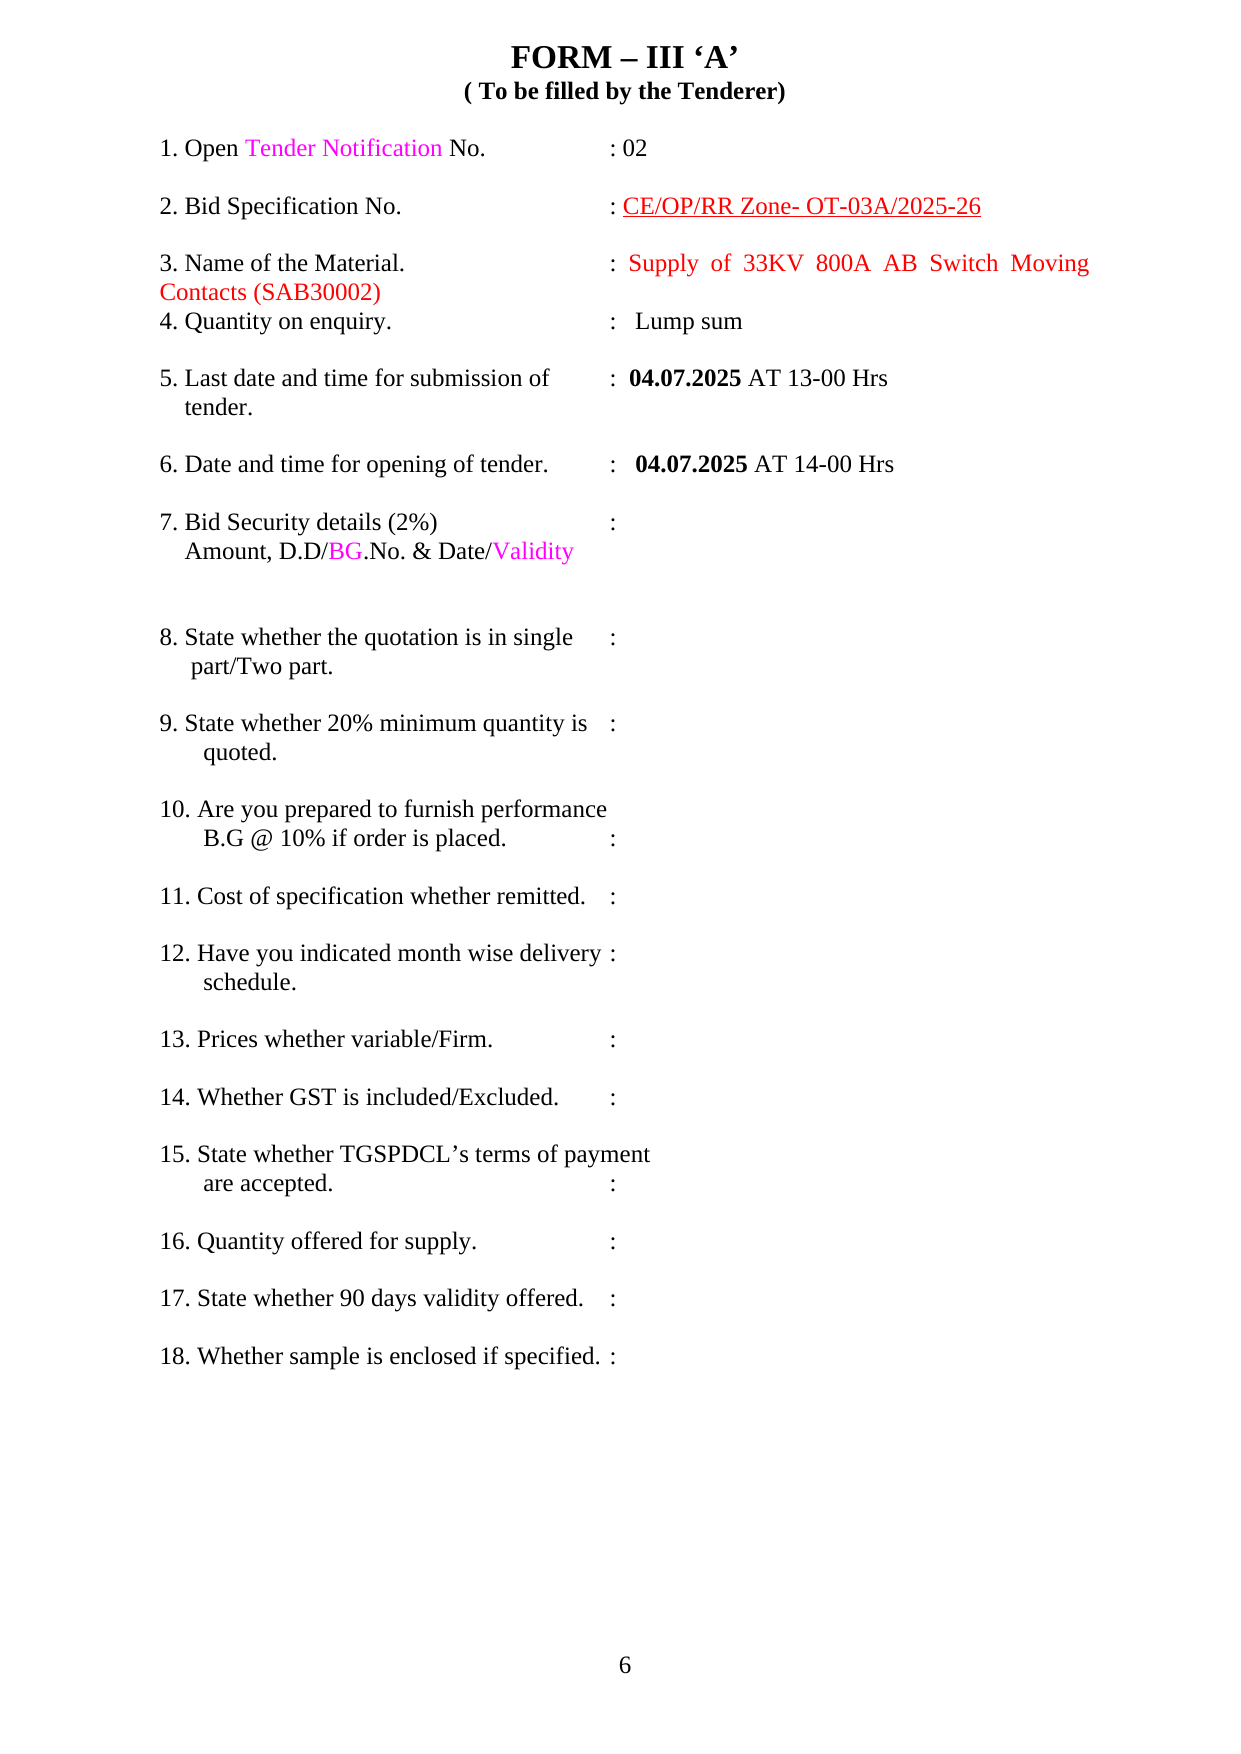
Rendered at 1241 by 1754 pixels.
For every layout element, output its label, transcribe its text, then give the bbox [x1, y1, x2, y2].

text ( To be filled by the Tenderer) [159, 76, 1090, 104]
text tender. [159, 392, 1090, 421]
text 17. State whether 90 days validity offered. : [159, 1283, 1090, 1312]
text schedule. [159, 967, 1090, 996]
text 11. Cost of specification whether remitted. : [159, 881, 1090, 909]
text 18. Whether sample is enclosed if specified. : [159, 1341, 1090, 1369]
text 4. Quantity on enquiry. : Lump sum [159, 306, 1090, 334]
text Amount, D.D/BG.No. & Date/Validity [159, 536, 1090, 564]
text quoted. [159, 737, 1090, 766]
text 6. Date and time for opening of tender. : 04.07.2025 AT 14-00 Hrs [159, 449, 1090, 478]
text 1. Open Tender Notification No. : 02 [159, 133, 1090, 162]
text 3. Name of the Material. : Supply of 33KV 800A AB Switch Moving Contacts (SAB30002) [159, 248, 1090, 306]
text 15. State whether TGSPDCL’s terms of payment [159, 1139, 1090, 1168]
text 7. Bid Security details (2%) : [159, 507, 1090, 536]
text 2. Bid Specification No. : CE/OP/RR Zone- OT-03A/2025-26 [159, 191, 1090, 219]
text 13. Prices whether variable/Firm. : [159, 1024, 1090, 1053]
text part/Two part. [159, 651, 1090, 679]
text 9. State whether 20% minimum quantity is : [159, 708, 1090, 737]
text 10. Are you prepared to furnish performance [159, 794, 1090, 823]
text 5. Last date and time for submission of : 04.07.2025 AT 13-00 Hrs [159, 363, 1090, 392]
text 12. Have you indicated month wise delivery : [159, 938, 1090, 967]
text are accepted. : [159, 1168, 1090, 1197]
text 8. State whether the quotation is in single : [159, 622, 1090, 651]
text 14. Whether GST is included/Excluded. : [159, 1082, 1090, 1111]
text B.G @ 10% if order is placed. : [159, 823, 1090, 852]
text 16. Quantity offered for supply. : [159, 1226, 1090, 1254]
text FORM – III ‘A’ [159, 37, 1090, 76]
